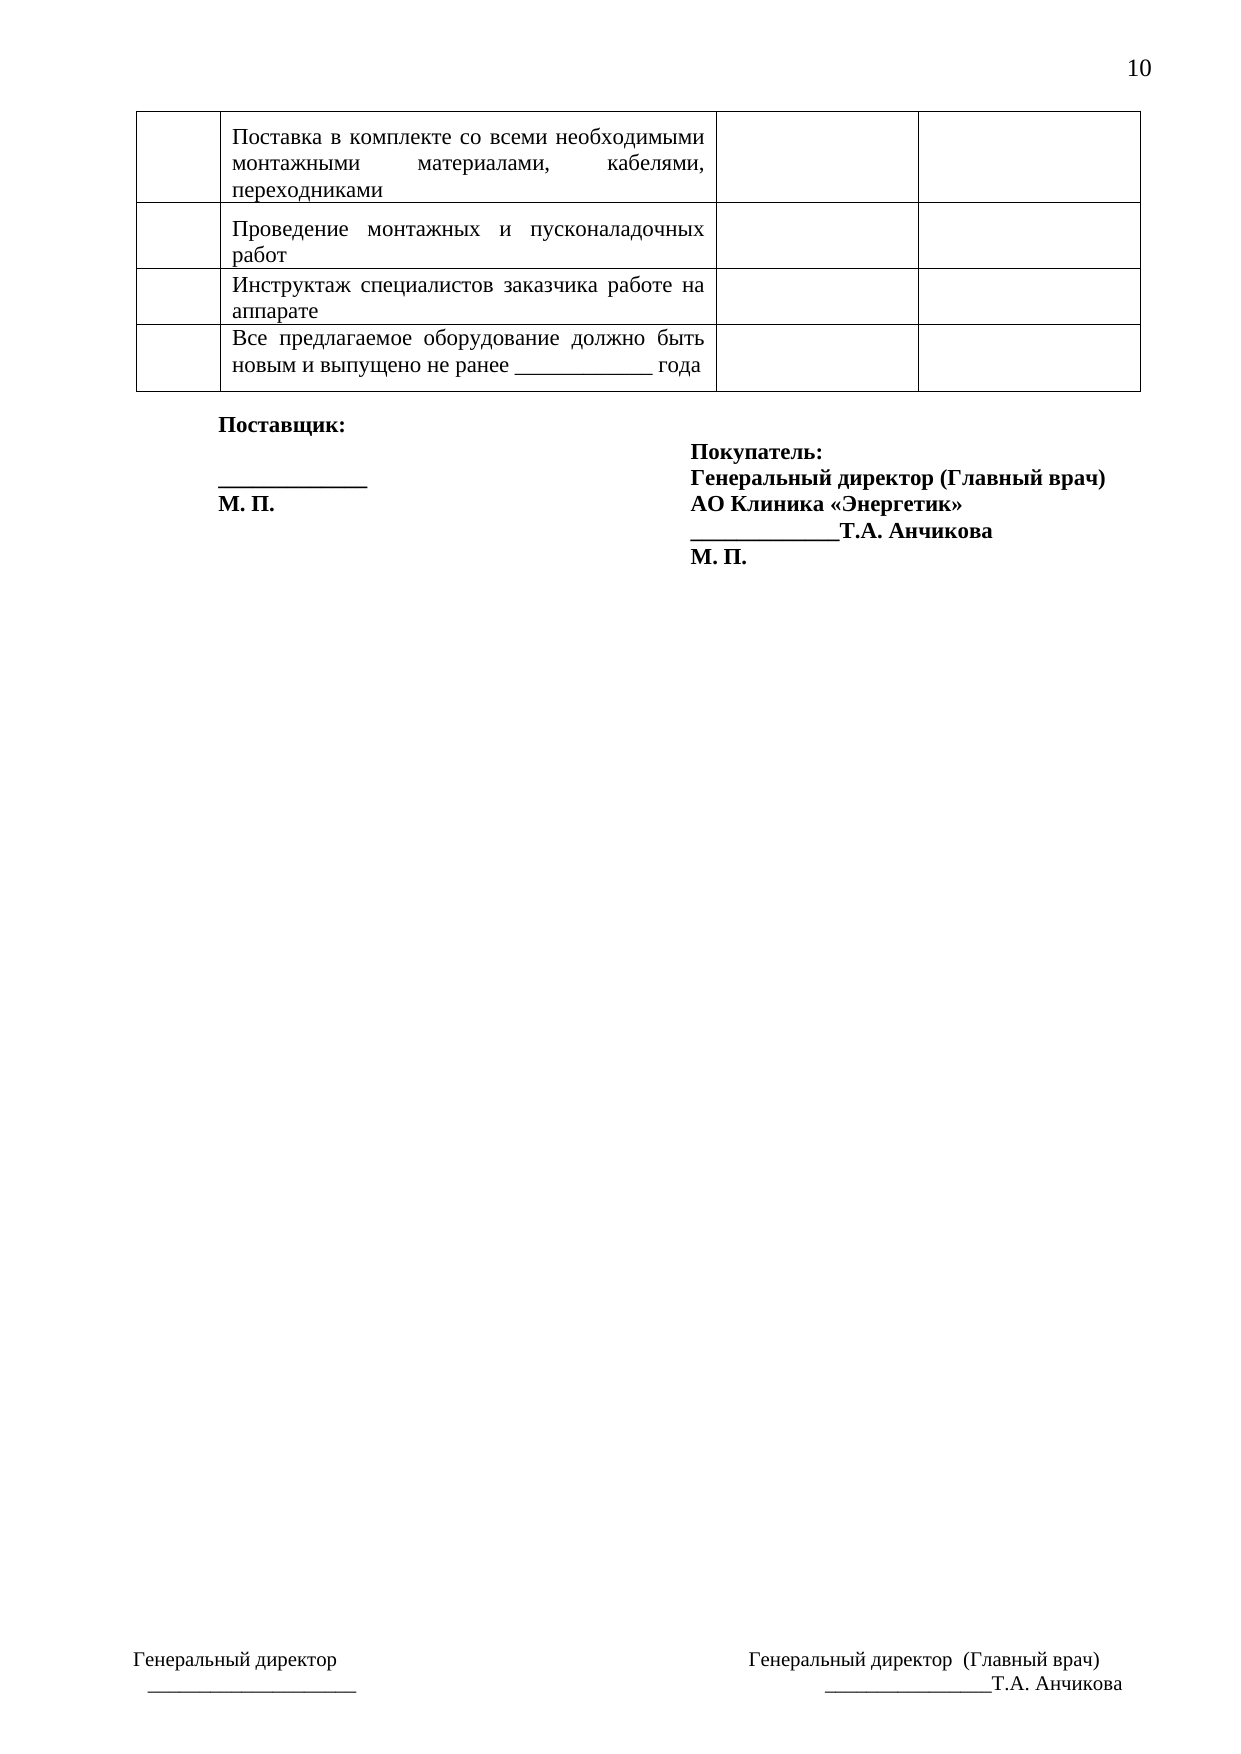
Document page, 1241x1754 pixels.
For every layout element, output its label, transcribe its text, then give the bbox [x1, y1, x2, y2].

table_cell [717, 325, 918, 391]
table_cell Поставка в комплекте со всеми необходимыми монтажными материалами, кабелями, переходниками [221, 112, 716, 202]
table_cell [717, 112, 918, 202]
table_cell [137, 325, 220, 391]
table_header Покупатель: Генеральный директор (Главный врач) АО Клиника «Энергетик» _____________Т.А. Анчикова М. П. [620, 411, 1122, 622]
table_cell [137, 203, 220, 268]
table_cell [717, 269, 918, 323]
table_cell [919, 112, 1140, 202]
table_header [136, 411, 620, 622]
table_cell [919, 269, 1140, 323]
table_cell Все предлагаемое оборудование должно быть новым и выпущено не ранее ____________ года [221, 325, 716, 391]
table_cell Проведение монтажных и пусконаладочных работ [221, 203, 716, 268]
table_cell [137, 112, 220, 202]
table_cell [137, 269, 220, 323]
table_cell [919, 203, 1140, 268]
table_cell Инструктаж специалистов заказчика работе на аппарате [221, 269, 716, 323]
table_cell [919, 325, 1140, 391]
table_cell [717, 203, 918, 268]
